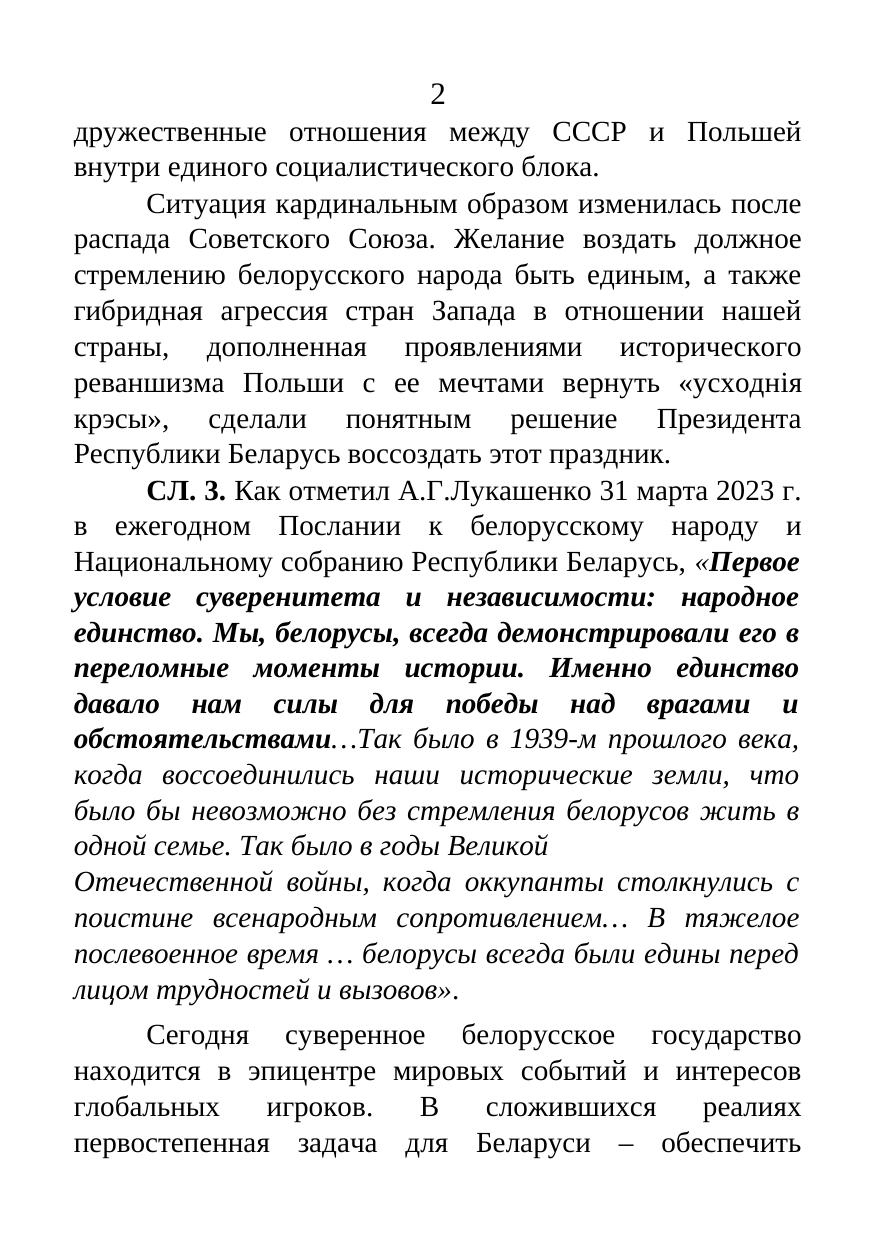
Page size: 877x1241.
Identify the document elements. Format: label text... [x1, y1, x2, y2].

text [73, 114, 802, 183]
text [73, 1017, 802, 1158]
text Ситуация кардинальным образом изменилась после распада Советского Союза. Желание воздать должное стремлению белорусского народа быть единым, а также гибридная агрессия стран Запада в отношении нашей страны, дополненная проявлениями исторического реваншизма Польши с ее мечтами вернуть «усходнiя крэсы», сделали понятным решение Президента Республики Беларусь воссоздать этот праздник. [73, 186, 802, 470]
text Отечественной войны, когда оккупанты столкнулись с поистине всенародным сопротивлением… В тяжелое послевоенное время … белорусы всегда были едины перед лицом трудностей и вызовов». [73, 864, 802, 1006]
text СЛ. 3. Как отметил А.Г.Лукашенко 31 марта 2023 г. в ежегодном Послании к белорусскому народу и Национальному собранию Республики Беларусь, «Первое условие суверенитета и независимости: народное единство. Мы, белорусы, всегда демонстрировали его в переломные моменты истории. Именно единство давало нам силы для победы над врагами и обстоятельствами…Так было в 1939-м прошлого века, когда воссоединились наши исторические земли, что было бы невозможно без стремления белорусов жить в одной семье. Так было в годы Великой [73, 473, 802, 862]
